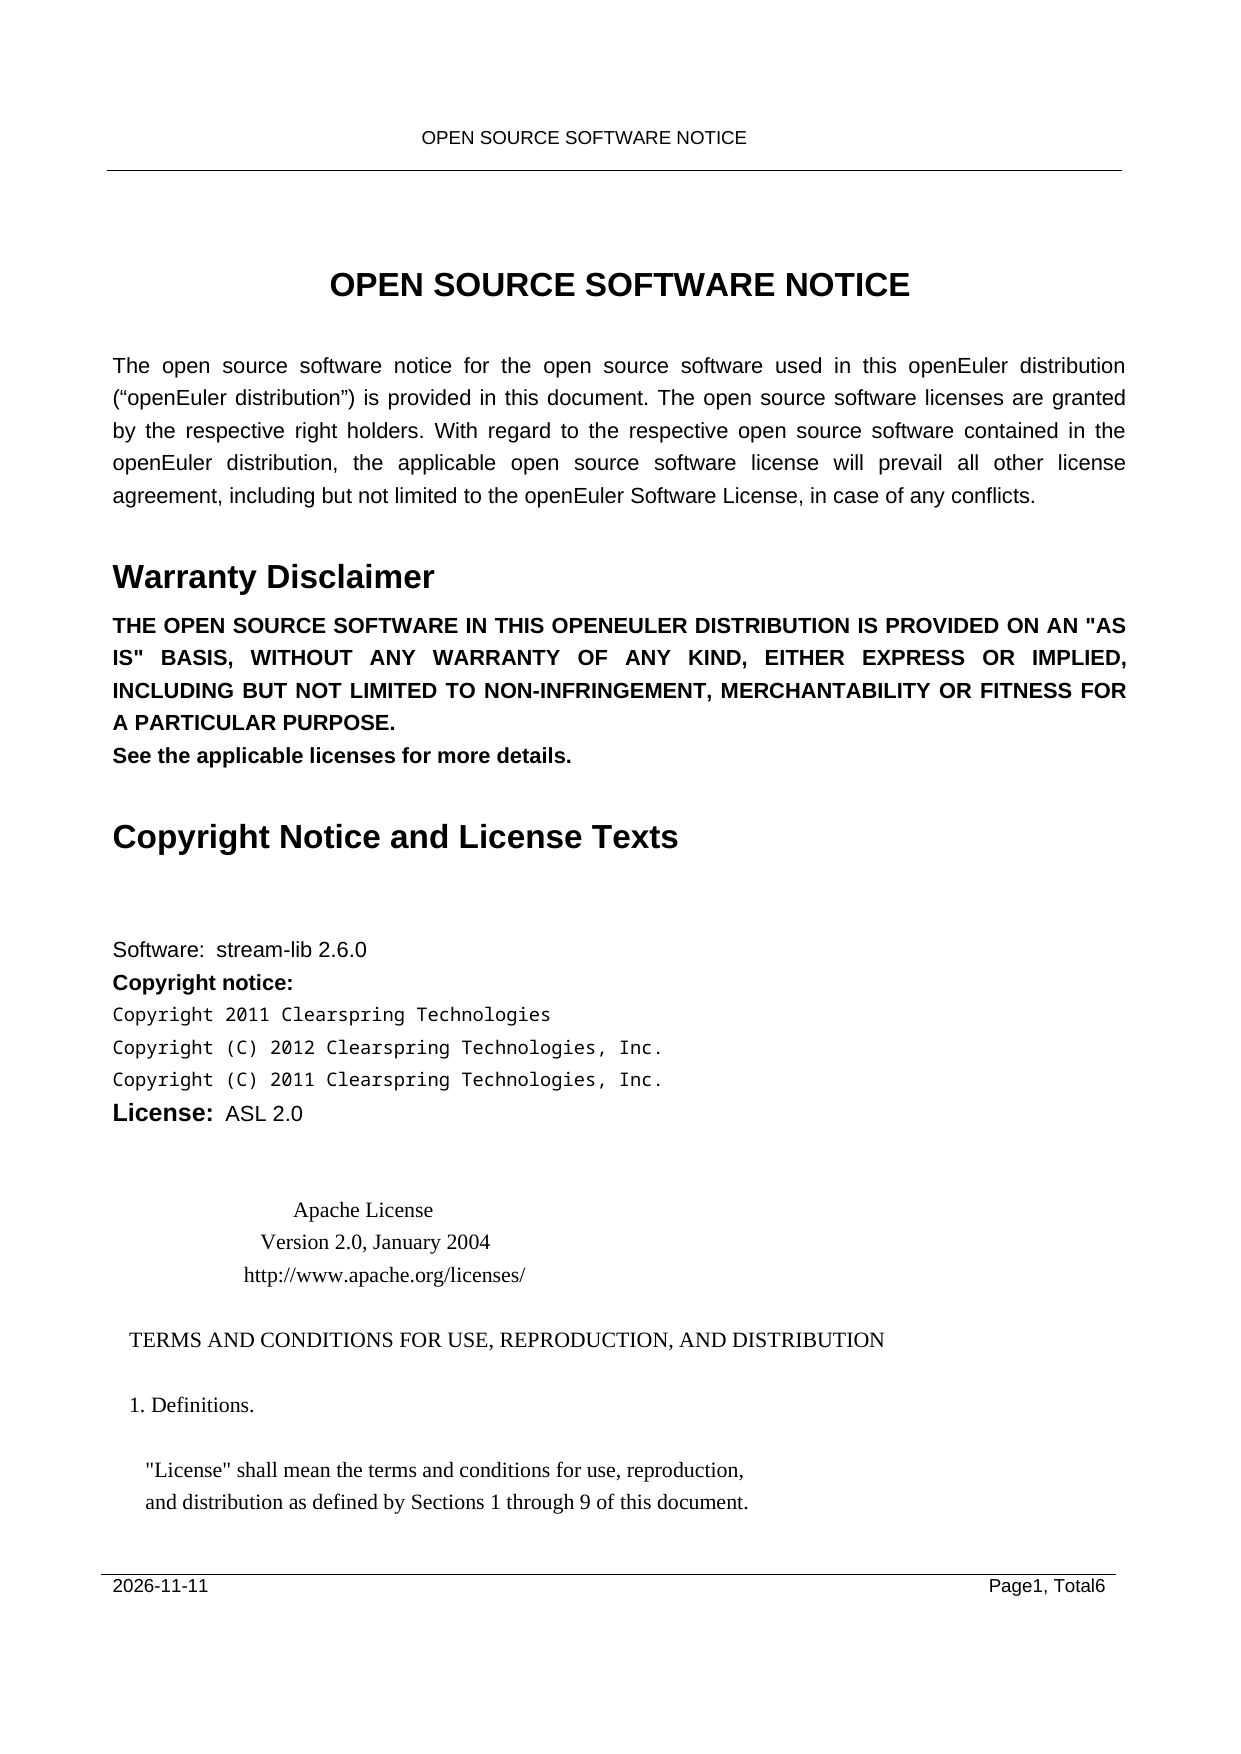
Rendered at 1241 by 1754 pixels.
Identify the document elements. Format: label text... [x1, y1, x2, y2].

text Copyright (C) 2011 Clearspring Technologies, Inc. [112, 1063, 1128, 1096]
text Copyright (C) 2012 Clearspring Technologies, Inc. [112, 1031, 1128, 1063]
text Copyright notice: [112, 966, 1128, 998]
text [112, 1096, 1128, 1518]
text Copyright Notice and License Texts [112, 804, 1128, 869]
text Warranty Disclaimer [112, 544, 1128, 609]
text Software: stream-lib 2.6.0 [112, 933, 1128, 966]
text THE OPEN SOURCE SOFTWARE IN THIS OPENEULER DISTRIBUTION IS PROVIDED ON AN "AS IS" BASIS, WITHOUT ANY WARRANTY OF ANY KIND, EITHER EXPRESS OR IMPLIED, INCLUDING BUT NOT LIMITED TO NON-INFRINGEMENT, MERCHANTABILITY OR FITNESS FOR A PARTICULAR PURPOSE. See the applicable licenses for more details. [112, 609, 1128, 771]
text The open source software notice for the open source software used in this openEuler distribution (“openEuler distribution”) is provided in this document. The open source software licenses are granted by the respective right holders. With regard to the respective open source software contained in the openEuler distribution, the applicable open source software license will prevail all other license agreement, including but not limited to the openEuler Software License, in case of any conflicts. [112, 349, 1128, 511]
text Copyright 2011 Clearspring Technologies [112, 998, 1128, 1031]
text OPEN SOURCE SOFTWARE NOTICE [112, 251, 1128, 316]
